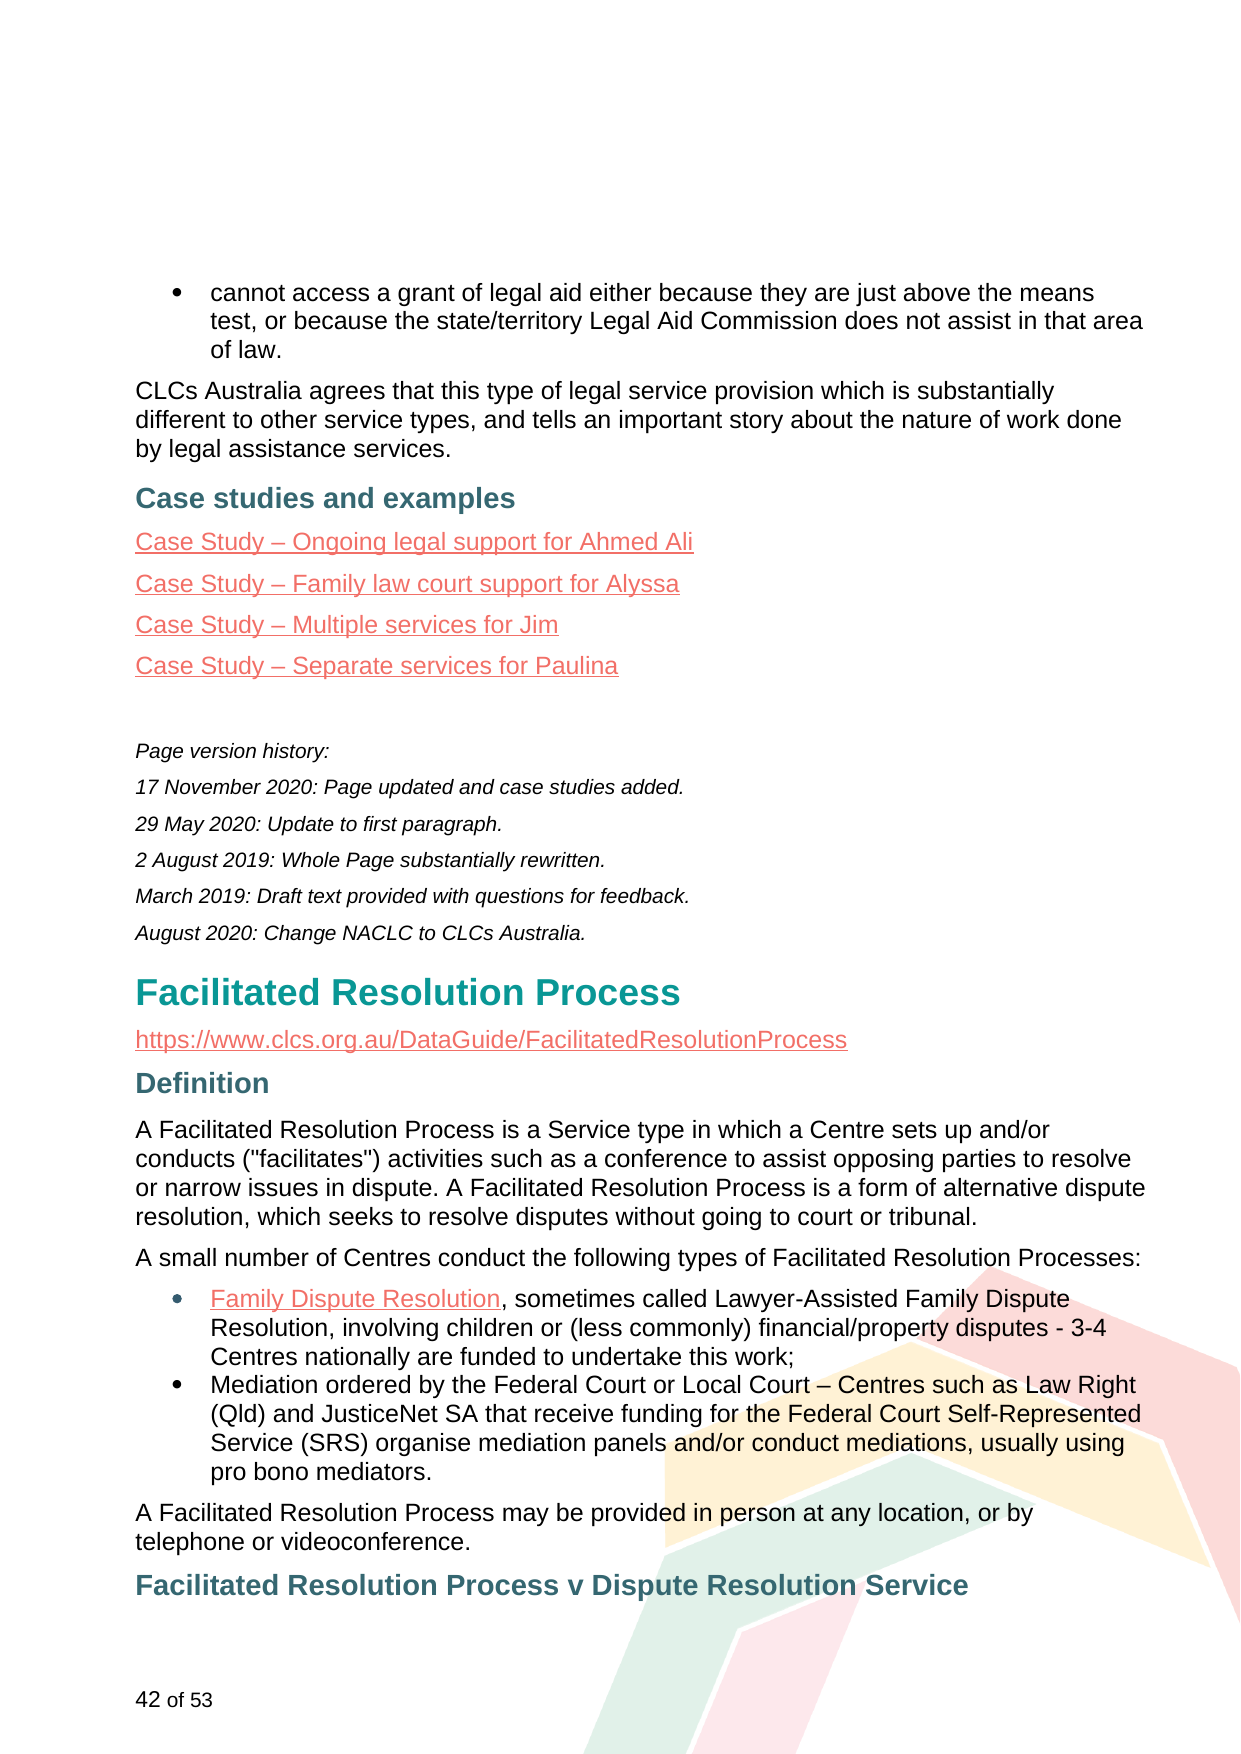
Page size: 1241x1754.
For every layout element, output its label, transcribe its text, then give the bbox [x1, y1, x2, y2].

text 17 November 2020: Page updated and case studies added. [135, 775, 1149, 799]
text 2 August 2019: Whole Page substantially rewritten. [135, 848, 1149, 872]
subtitle Facilitated Resolution Process [135, 970, 1149, 1013]
text Case Study – Ongoing legal support for Ahmed Ali [135, 527, 1149, 556]
text Definition [135, 1067, 1149, 1100]
text Case Study – Separate services for Paulina [135, 651, 1149, 680]
list Mediation ordered by the Federal Court or Local Court – Centres such as Law Right (Qld) and JusticeNet SA that receive funding for the Federal Court Self-Represented Service (SRS) organise mediation panels and/or conduct mediations, usually using pro bono mediators. [173, 1370, 1149, 1485]
text August 2020: Change NACLC to CLCs Australia. [135, 921, 1149, 945]
text Facilitated Resolution Process v Dispute Resolution Service [135, 1568, 1149, 1601]
list Family Dispute Resolution, sometimes called Lawyer­-Assisted Family Dispute Resolution, involving children or (less commonly) financial/property disputes - 3-4 Centres nationally are funded to undertake this work; [173, 1284, 1149, 1370]
list cannot access a grant of legal aid either because they are just above the means test, or because the state/territory Legal Aid Commission does not assist in that area of law. [173, 277, 1149, 364]
text https://www.clcs.org.au/DataGuide/FacilitatedResolutionProcess [135, 1025, 1149, 1054]
text A small number of Centres conduct the following types of Facilitated Resolution Processes: [135, 1243, 1149, 1271]
subtitle Case studies and examples [135, 481, 1149, 515]
text A Facilitated Resolution Process is a Service type in which a Centre sets up and/or conducts ("facilitates") activities such as a conference to assist opposing parties to resolve or narrow issues in dispute. A Facilitated Resolution Process is a form of alternative dispute resolution, which seeks to resolve disputes without going to court or tribunal. [135, 1115, 1149, 1230]
text March 2019: Draft text provided with questions for feedback. [135, 884, 1149, 908]
text CLCs Australia agrees that this type of legal service provision which is substantially different to other service types, and tells an important story about the nature of work done by legal assistance services. [135, 376, 1149, 463]
text Case Study – Family law court support for Alyssa [135, 569, 1149, 597]
text A Facilitated Resolution Process may be provided in person at any location, or by telephone or videoconference. [135, 1498, 1149, 1555]
text 29 May 2020: Update to first paragraph. [135, 811, 1149, 835]
text Case Study – Multiple services for Jim [135, 610, 1149, 639]
text Page version history: [135, 738, 1149, 762]
picture [530, 1230, 1241, 1754]
